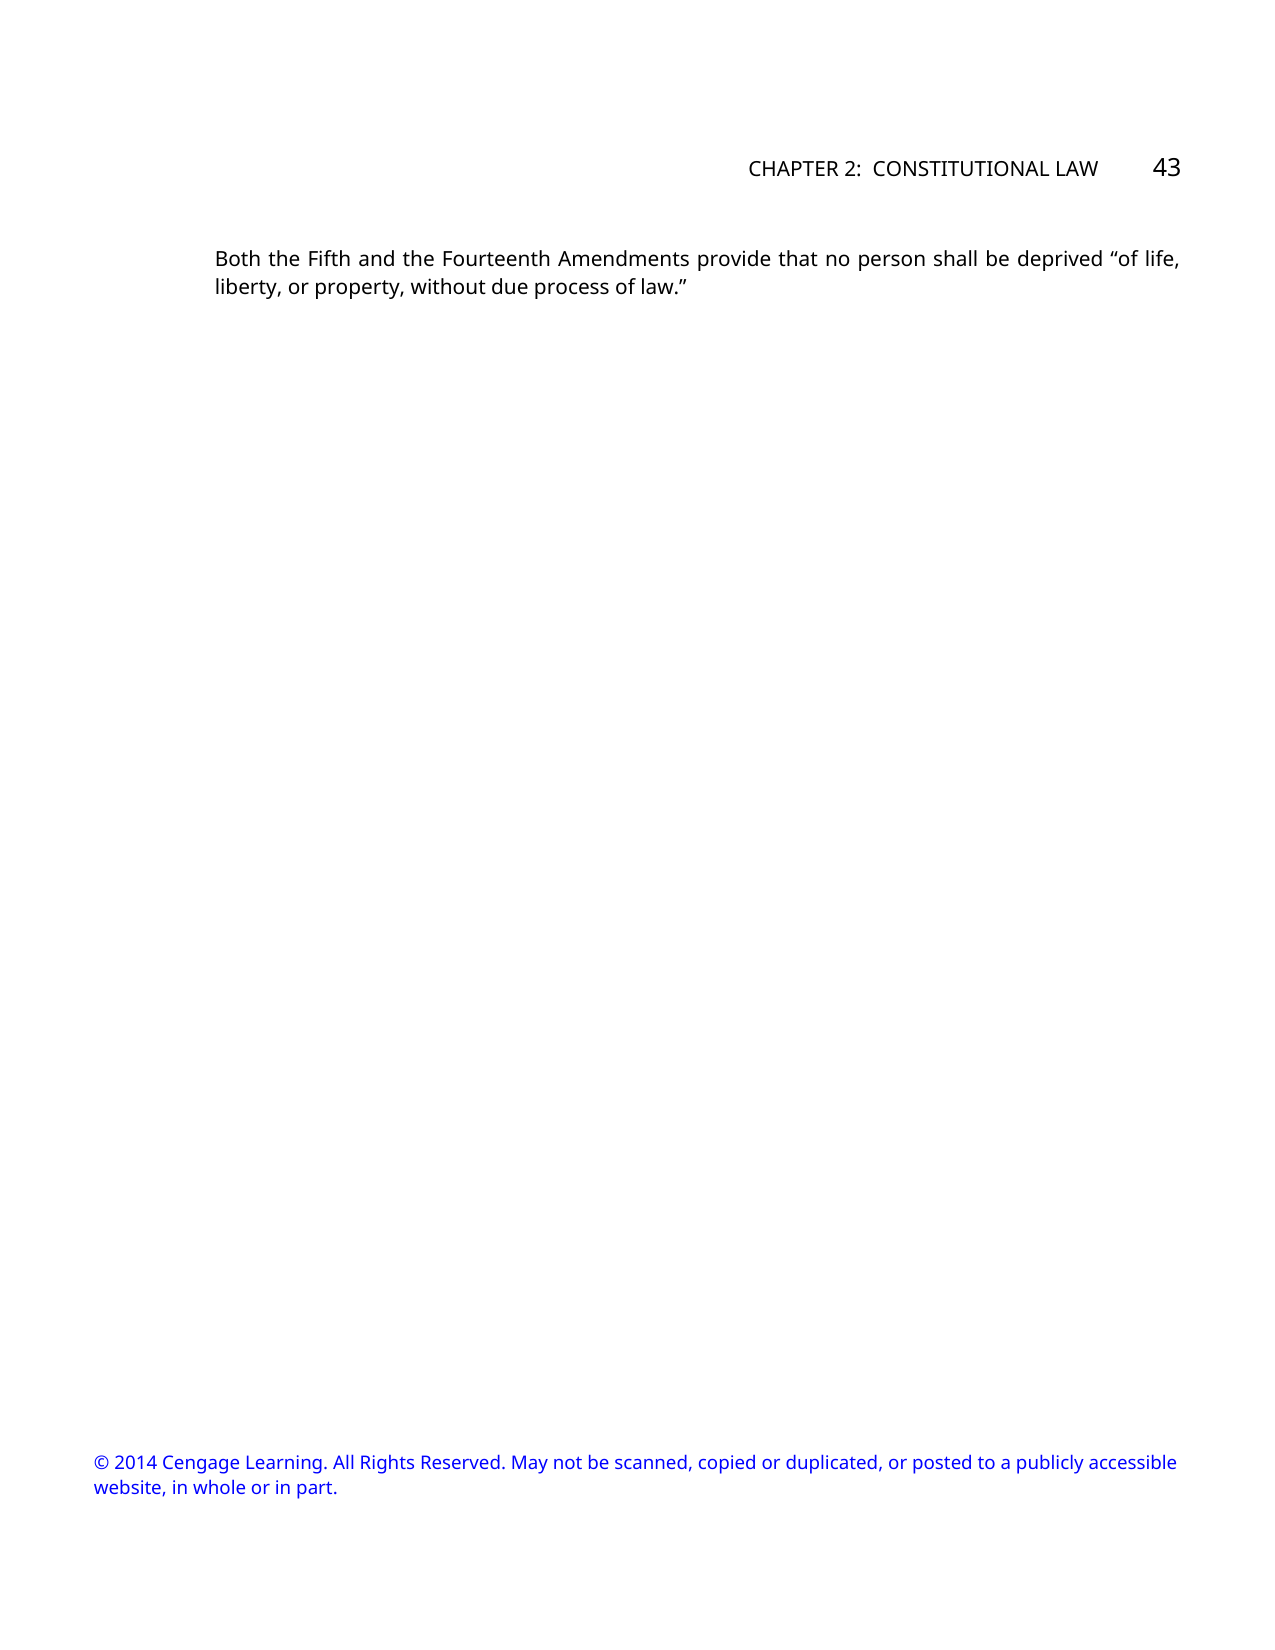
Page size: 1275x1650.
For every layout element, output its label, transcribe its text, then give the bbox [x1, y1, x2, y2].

text Both the Fifth and the Fourteenth Amendments provide that no person shall be deprived “of life, liberty, or property, without due process of law.” [169, 244, 1181, 301]
